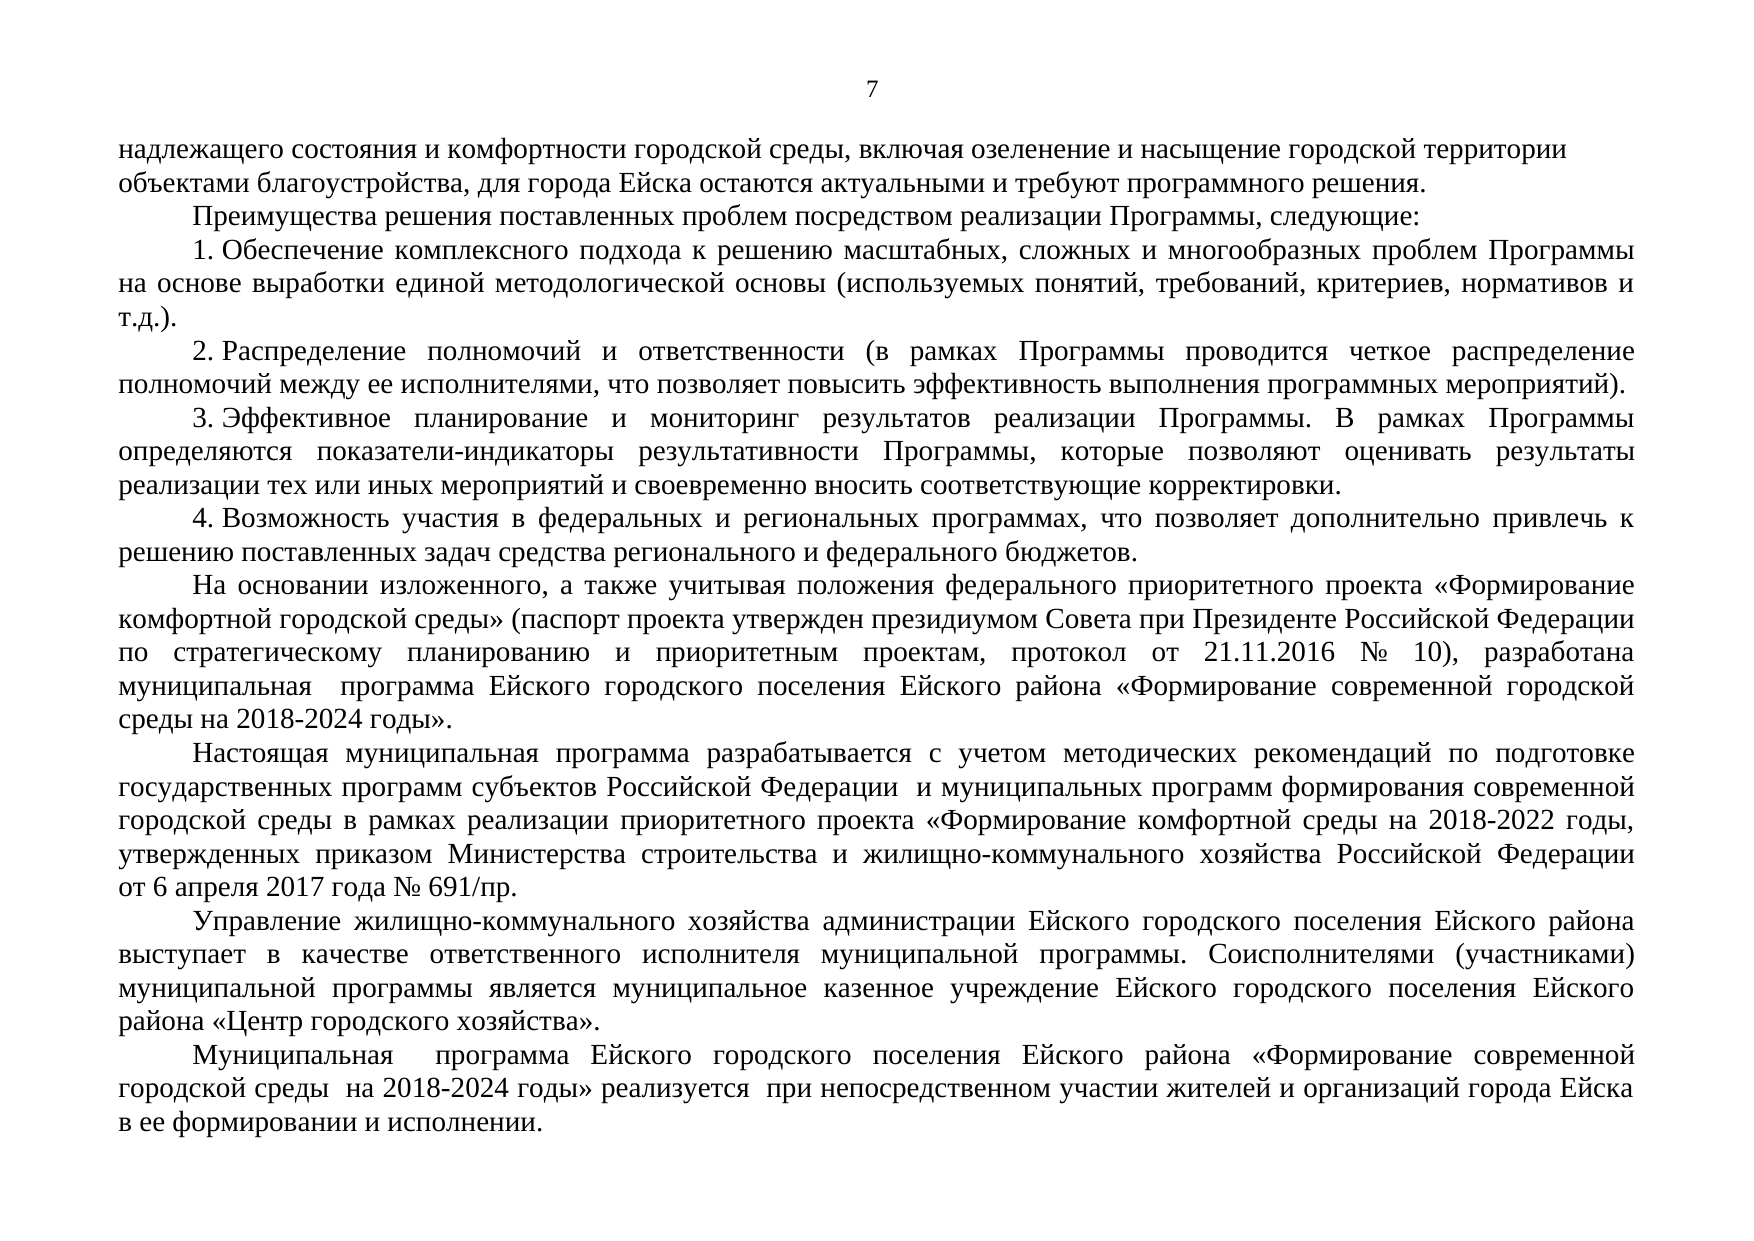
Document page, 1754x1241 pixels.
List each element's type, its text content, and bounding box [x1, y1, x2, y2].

text Муниципальная программа Ейского городского поселения Ейского района «Формирование современной городской среды на 2018-2024 годы» реализуется при непосредственном участии жителей и организаций города Ейска в ее формировании и исполнении. [118, 1037, 1636, 1138]
text Настоящая муниципальная программа разрабатывается с учетом методических рекомендаций по подготовке государственных программ субъектов Российской Федерации и муниципальных программ формирования современной городской среды в рамках реализации приоритетного проекта «Формирование комфортной среды на 2018-2022 годы, утвержденных приказом Министерства строительства и жилищно-коммунального хозяйства Российской Федерации от 6 апреля 2017 года № 691/пр. [118, 735, 1636, 903]
text На основании изложенного, а также учитывая положения федерального приоритетного проекта «Формирование комфортной городской среды» (паспорт проекта утвержден президиумом Совета при Президенте Российской Федерации по стратегическому планированию и приоритетным проектам, протокол от 21.11.2016 № 10), разработана муниципальная программа Ейского городского поселения Ейского района «Формирование современной городской среды на 2018-2024 годы». [118, 567, 1636, 735]
list Эффективное планирование и мониторинг результатов реализации Программы. В рамках Программы определяются показатели-индикаторы результативности Программы, которые позволяют оценивать результаты реализации тех или иных мероприятий и своевременно вносить соответствующие корректировки. [118, 400, 1636, 500]
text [118, 131, 1654, 198]
list Обеспечение комплексного подхода к решению масштабных, сложных и многообразных проблем Программы на основе выработки единой методологической основы (используемых понятий, требований, критериев, нормативов и т.д.). [118, 232, 1636, 333]
text Управление жилищно-коммунального хозяйства администрации Ейского городского поселения Ейского района выступает в качестве ответственного исполнителя муниципальной программы. Соисполнителями (участниками) муниципальной программы является муниципальное казенное учреждение Ейского городского поселения Ейского района «Центр городского хозяйства». [118, 903, 1636, 1037]
list Возможность участия в федеральных и региональных программах, что позволяет дополнительно привлечь к решению поставленных задач средства регионального и федерального бюджетов. [118, 500, 1636, 567]
list Распределение полномочий и ответственности (в рамках Программы проводится четкое распределение полномочий между ее исполнителями, что позволяет повысить эффективность выполнения программных мероприятий). [118, 333, 1636, 400]
text Преимущества решения поставленных проблем посредством реализации Программы, следующие: [118, 198, 1636, 232]
